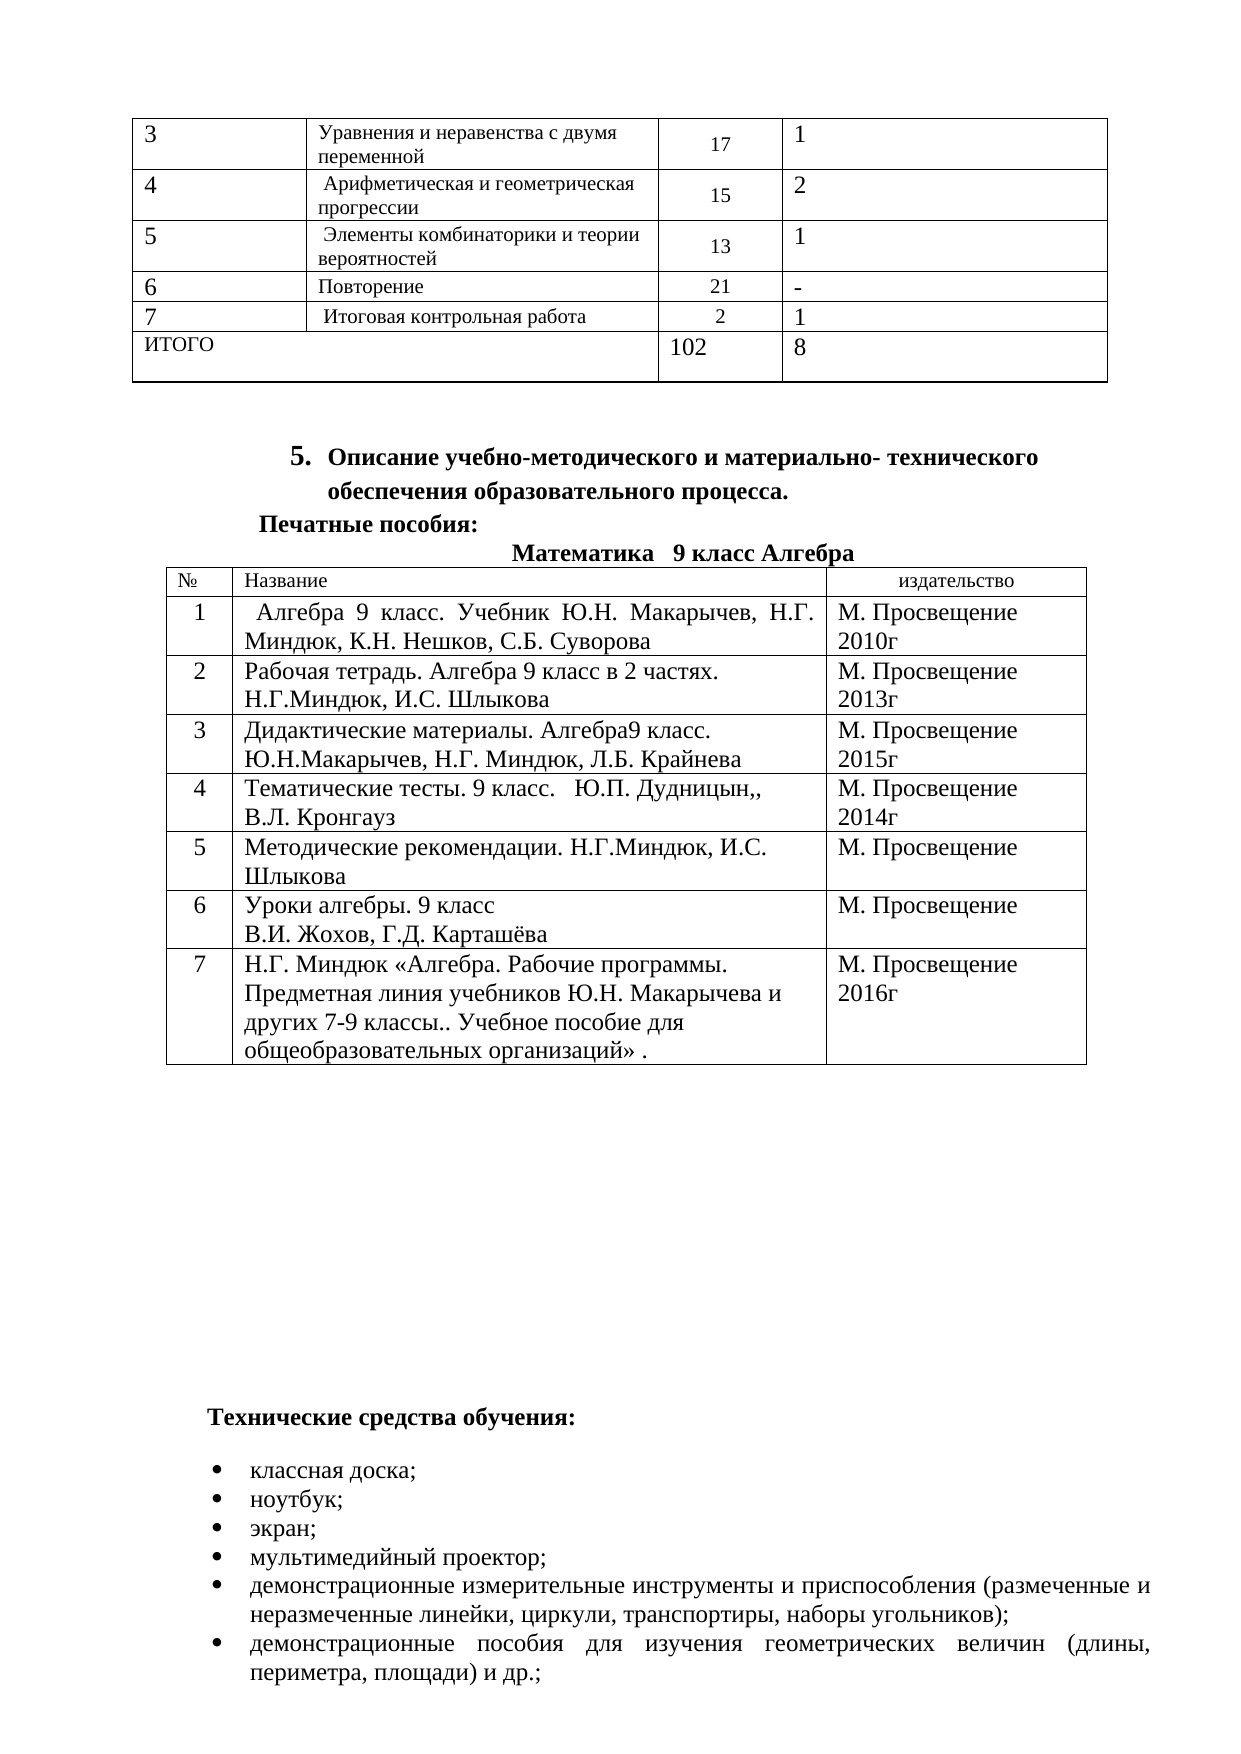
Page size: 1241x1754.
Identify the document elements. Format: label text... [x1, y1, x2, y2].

table_cell М. Просвещение 2016г [827, 949, 1086, 1064]
table_cell 15 [659, 170, 782, 220]
list экран; [213, 1513, 1152, 1542]
table_cell Дидактические материалы. Алгебра9 класс. Ю.Н.Макарычев, Н.Г. Миндюк, Л.Б. Крайнева [233, 715, 826, 772]
table_cell 3 [167, 715, 232, 772]
table_cell 17 [659, 119, 782, 169]
table_cell Итоговая контрольная работа [307, 302, 658, 331]
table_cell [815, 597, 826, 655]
table_cell М. Просвещение 2015г [827, 715, 1086, 772]
table_cell 2 [659, 302, 782, 331]
table_cell Уравнения и неравенства с двумя переменной [307, 119, 658, 169]
table_cell 7 [167, 949, 232, 1064]
text Печатные пособия: [252, 509, 1152, 538]
list классная доска; [213, 1455, 1152, 1484]
table_cell Тематические тесты. 9 класс. Ю.П. Дудницын,, В.Л. Кронгауз [233, 774, 826, 831]
table_cell 1 [783, 119, 1107, 169]
list демонстрационные пособия для изучения геометрических величин (длины, периметра, площади) и др.; [213, 1628, 1152, 1685]
table_cell М. Просвещение [827, 832, 1086, 889]
table_header издательство [827, 568, 1086, 596]
table_cell 6 [167, 891, 232, 948]
table_cell Методические рекомендации. Н.Г.Миндюк, И.С. Шлыкова [233, 832, 826, 889]
list демонстрационные измерительные инструменты и приспособления (размеченные и неразмеченные линейки, циркули, транспортиры, наборы угольников); [213, 1570, 1152, 1628]
table_cell 1 [783, 221, 1107, 271]
table_cell Арифметическая и геометрическая прогрессии [307, 170, 658, 220]
table_cell 8 [783, 332, 1107, 381]
table_cell Элементы комбинаторики и теории вероятностей [307, 221, 658, 271]
text Математика 9 класс Алгебра [215, 538, 1152, 567]
table_cell 13 [659, 221, 782, 271]
table_cell 3 [133, 119, 306, 169]
table_cell 1 [783, 302, 1107, 331]
table_cell М. Просвещение 2013г [827, 656, 1086, 714]
table_cell ИТОГО [133, 332, 658, 381]
list ноутбук; [213, 1484, 1152, 1513]
table_cell 21 [659, 272, 782, 301]
table_cell М. Просвещение 2010г [827, 597, 1086, 655]
table_header № [167, 568, 232, 596]
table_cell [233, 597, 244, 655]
table_cell 2 [167, 656, 232, 714]
list мультимедийный проектор; [213, 1542, 1152, 1570]
table_cell Повторение [307, 272, 658, 301]
table_cell - [783, 272, 1107, 301]
table_cell М. Просвещение [827, 891, 1086, 948]
table_cell 5 [167, 832, 232, 889]
list Технические средства обучения: [177, 1402, 1152, 1430]
table_cell 4 [133, 170, 306, 220]
table_cell 102 [659, 332, 782, 381]
table_cell 5 [133, 221, 306, 271]
table_cell 6 [133, 272, 306, 301]
table_cell Уроки алгебры. 9 класс В.И. Жохов, Г.Д. Карташёва [233, 891, 826, 948]
table_cell 4 [167, 774, 232, 831]
table_cell Рабочая тетрадь. Алгебра 9 класс в 2 частях. Н.Г.Миндюк, И.С. Шлыкова [233, 656, 826, 714]
table_cell 2 [783, 170, 1107, 220]
table_cell М. Просвещение 2014г [827, 774, 1086, 831]
table_cell 1 [167, 597, 232, 655]
table_cell 7 [133, 302, 306, 331]
table_cell Н.Г. Миндюк «Алгебра. Рабочие программы. Предметная линия учебников Ю.Н. Макарычева и других 7-9 классы.. Учебное пособие для общеобразовательных организаций» . [233, 949, 826, 1064]
list Описание учебно-методического и материально- технического обеспечения образовательного процесса. [290, 438, 1152, 505]
table_header Название [233, 568, 826, 596]
